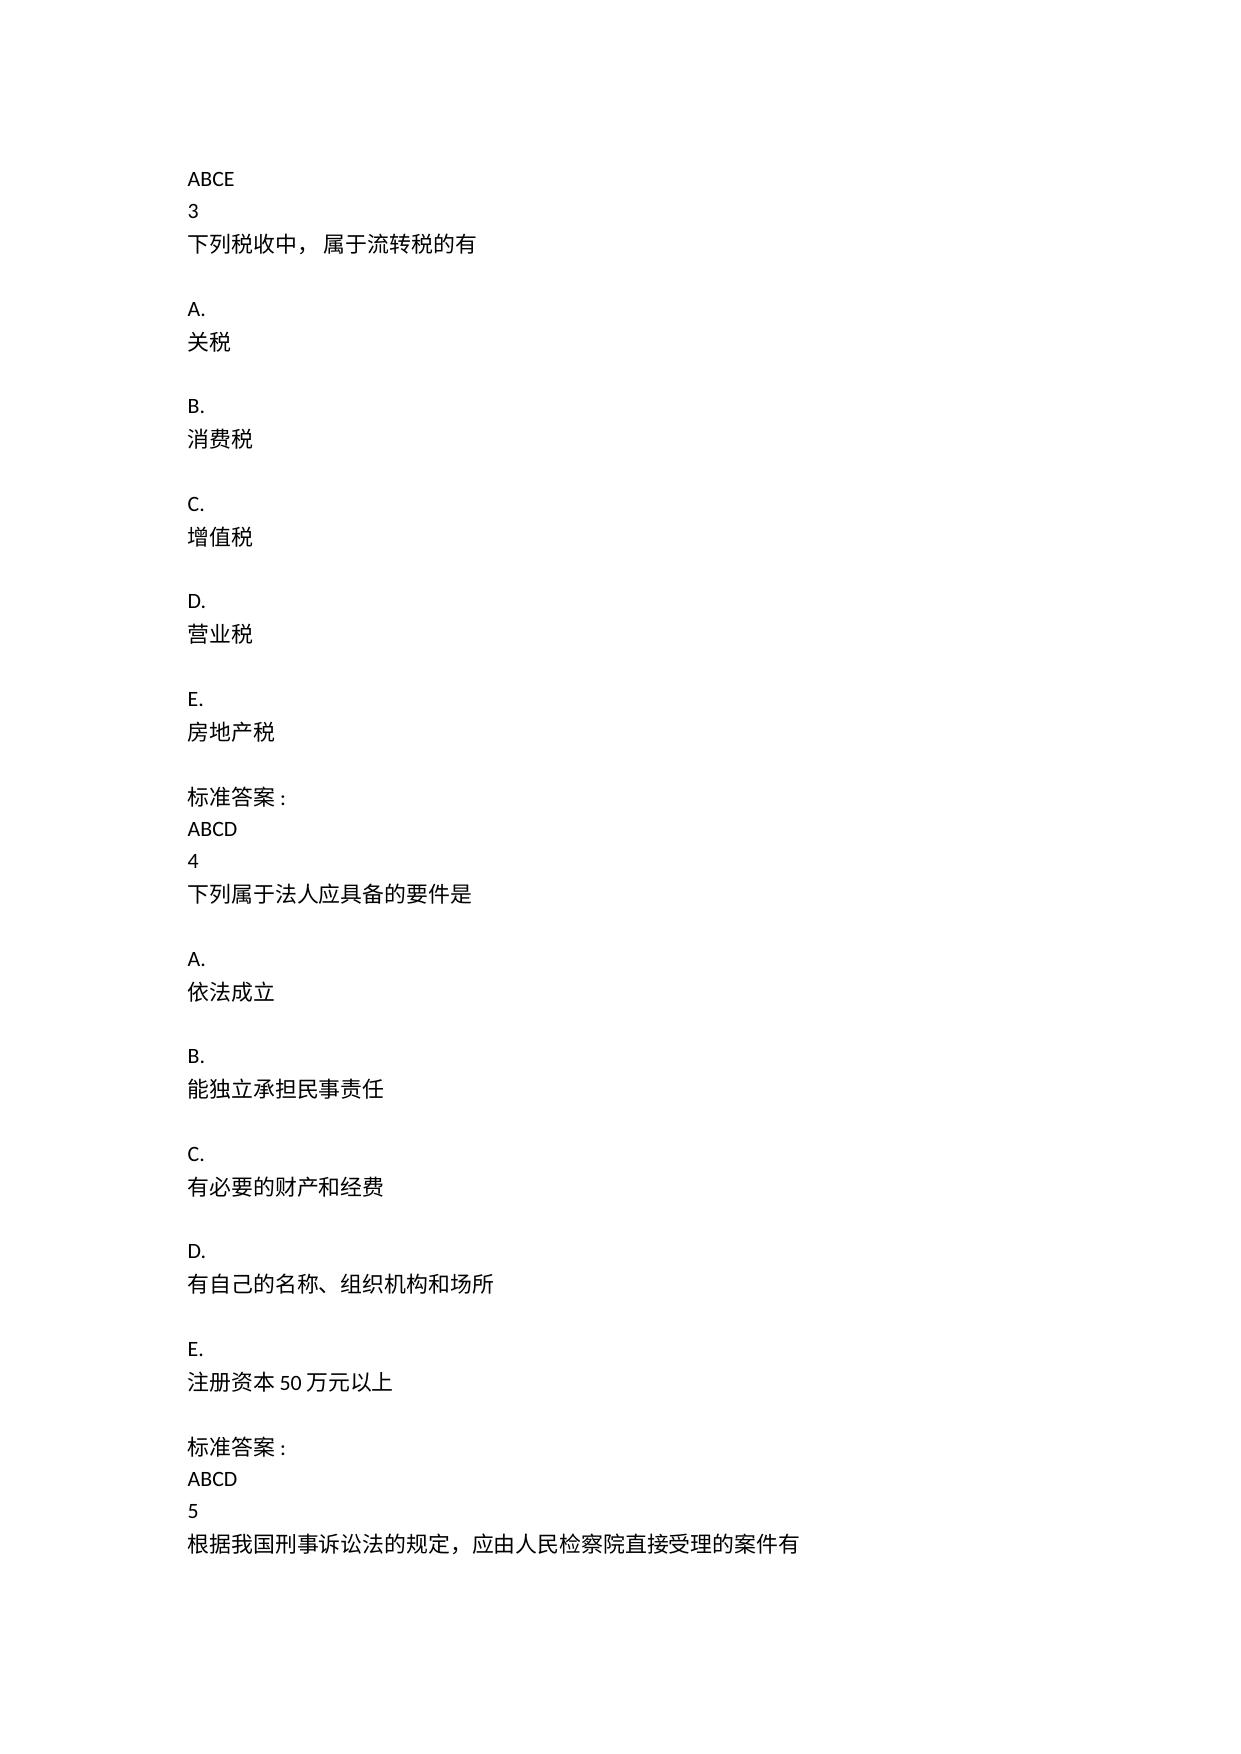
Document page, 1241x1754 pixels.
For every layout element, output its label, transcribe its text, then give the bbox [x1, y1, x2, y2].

text 注册资本50万元以上 [187, 1364, 1053, 1397]
text E. [187, 682, 1053, 714]
text A. [187, 942, 1053, 974]
text B. [187, 1039, 1053, 1072]
text C. [187, 1137, 1053, 1169]
text E. [187, 1332, 1053, 1364]
text 有必要的财产和经费 [187, 1169, 1053, 1202]
text 标准答案 : [187, 779, 1053, 812]
text ABCD [187, 1462, 1053, 1494]
text 关税 [187, 324, 1053, 357]
text D. [187, 584, 1053, 617]
text A. [187, 292, 1053, 324]
text 下列税收中， 属于流转税的有 [187, 227, 1053, 259]
text 3 [187, 194, 1053, 227]
text 标准答案 : [187, 1429, 1053, 1462]
text B. [187, 389, 1053, 422]
text 房地产税 [187, 714, 1053, 747]
text 有自己的名称、组织机构和场所 [187, 1267, 1053, 1299]
text 增值税 [187, 519, 1053, 552]
text 能独立承担民事责任 [187, 1072, 1053, 1104]
text 消费税 [187, 422, 1053, 454]
text ABCD [187, 812, 1053, 844]
text 依法成立 [187, 974, 1053, 1007]
text 营业税 [187, 617, 1053, 649]
text 5 [187, 1494, 1053, 1527]
text 根据我国刑事诉讼法的规定，应由人民检察院直接受理的案件有 [187, 1527, 1053, 1559]
text 下列属于法人应具备的要件是 [187, 877, 1053, 909]
text ABCE [187, 162, 1053, 194]
text D. [187, 1234, 1053, 1267]
text 4 [187, 844, 1053, 877]
text C. [187, 487, 1053, 519]
